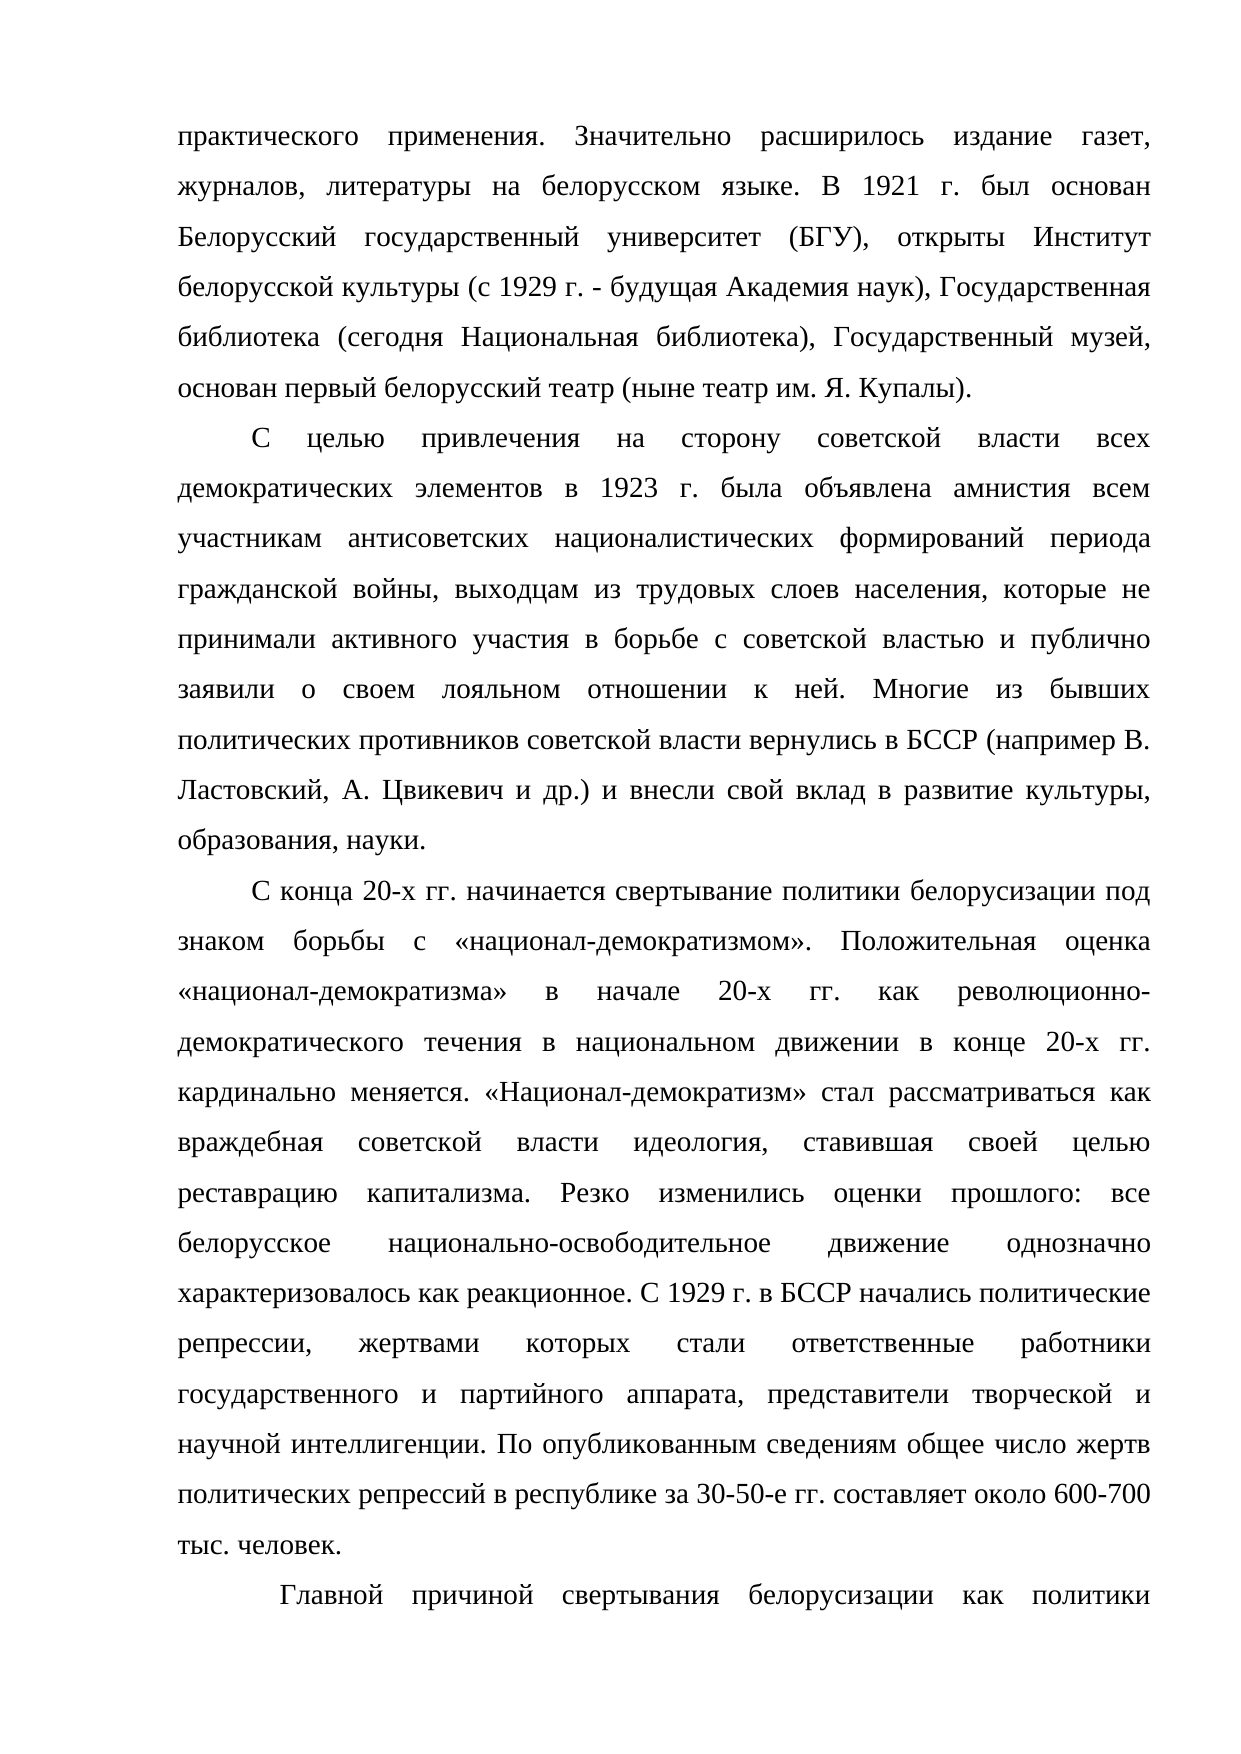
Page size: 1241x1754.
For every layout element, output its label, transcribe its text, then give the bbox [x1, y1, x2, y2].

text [177, 1577, 1152, 1611]
text С целью привлечения на сторону советской власти всех демократических элементов в . была объявлена амнистия всем участникам антисоветских националистических формирований периода гражданской войны, выходцам из трудовых слоев населения, которые не принимали активного участия в борьбе с советской властью и публично заявили о своем лояльном отношении к ней. Многие из бывших политических противников советской власти вернулись в БССР (например В. Ластовский, А. Цвикевич и др.) и внесли свой вклад в развитие культуры, образования, науки. [177, 420, 1152, 856]
text С конца 20-х гг. начинается свертывание политики белорусизации под знаком борьбы с «национал-демократизмом». Положительная оценка «национал-демократизма» в начале 20-х гг. как революционно-демократического течения в национальном движении в конце 20-х гг. кардинально меняется. «Национал-демократизм» стал рассматриваться как враждебная советской власти идеология, ставившая своей целью реставрацию капитализма. Резко изменились оценки прошлого: все белорусское национально-освободительное движение однозначно характеризовалось как реакционное. С . в БССР начались политические репрессии, жертвами которых стали ответственные работники государственного и партийного аппарата, представители творческой и научной интеллигенции. По опубликованным сведениям общее число жертв политических репрессий в республике за 30-50-е гг. составляет около 600-700 тыс. человек. [177, 873, 1152, 1560]
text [177, 118, 1152, 403]
